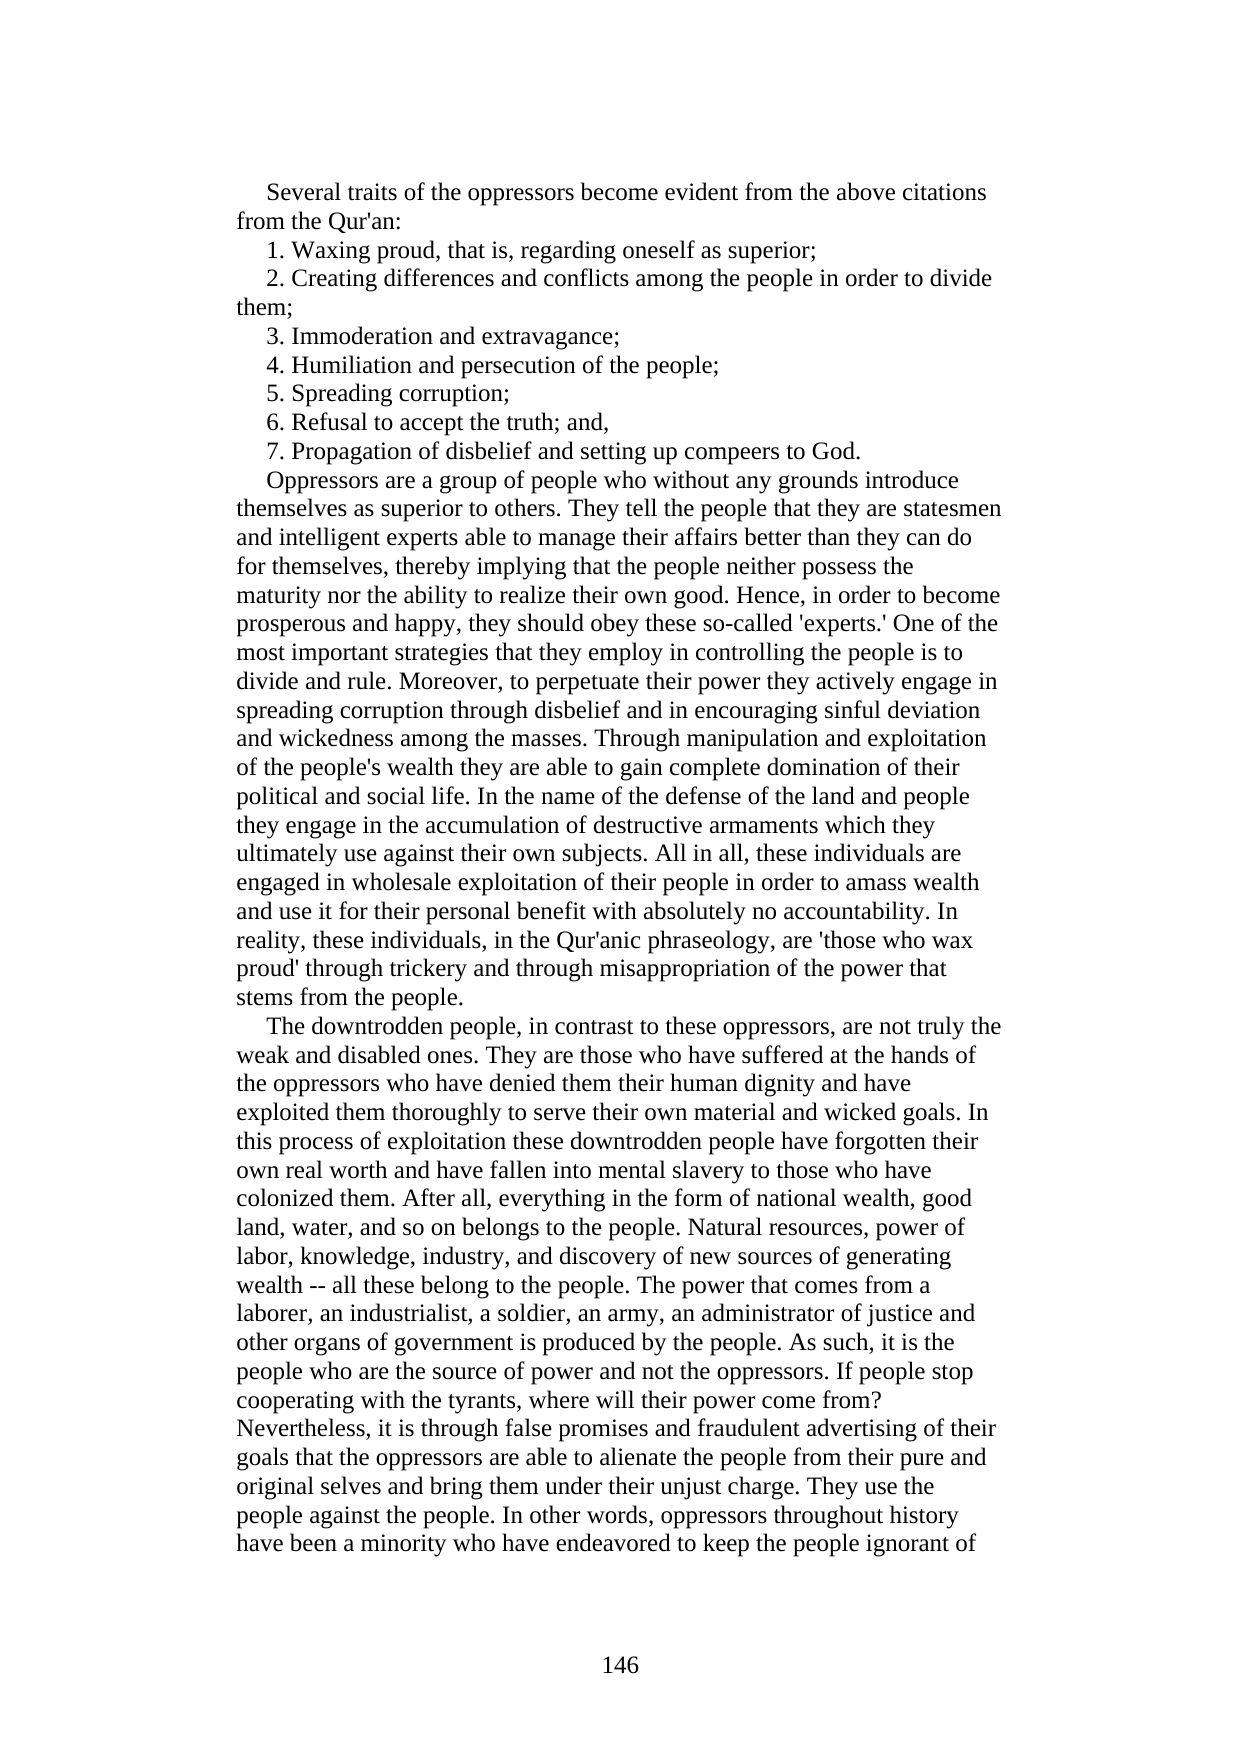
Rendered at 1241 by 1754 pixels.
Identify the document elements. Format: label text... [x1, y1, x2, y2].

text Several traits of the oppressors become evident from the above citations from the Qur'an: [236, 177, 1004, 235]
text 1. Waxing proud, that is, regarding oneself as superior; [236, 235, 1004, 263]
text 6. Refusal to accept the truth; and, [236, 407, 1004, 436]
text 2. Creating differences and conflicts among the people in order to divide them; [236, 263, 1004, 321]
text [236, 1011, 1004, 1557]
text Oppressors are a group of people who without any grounds introduce themselves as superior to others. They tell the people that they are statesmen and intelligent experts able to manage their affairs better than they can do for themselves, thereby implying that the people neither possess the maturity nor the ability to realize their own good. Hence, in order to become prosperous and happy, they should obey these so-called 'experts.' One of the most important strategies that they employ in controlling the people is to divide and rule. Moreover, to perpetuate their power they actively engage in spreading corruption through disbelief and in encouraging sinful deviation and wickedness among the masses. Through manipulation and exploitation of the people's wealth they are able to gain complete domination of their political and social life. In the name of the defense of the land and people they engage in the accumulation of destructive armaments which they ultimately use against their own subjects. All in all, these individuals are engaged in wholesale exploitation of their people in order to amass wealth and use it for their personal benefit with absolutely no accountability. In reality, these individuals, in the Qur'anic phraseology, are 'those who wax proud' through trickery and through misappropriation of the power that stems from the people. [236, 465, 1004, 1011]
text 5. Spreading corruption; [236, 378, 1004, 407]
text 7. Propagation of disbelief and setting up compeers to God. [236, 436, 1004, 465]
text 4. Humiliation and persecution of the people; [236, 350, 1004, 378]
text 3. Immoderation and extravagance; [236, 321, 1004, 350]
